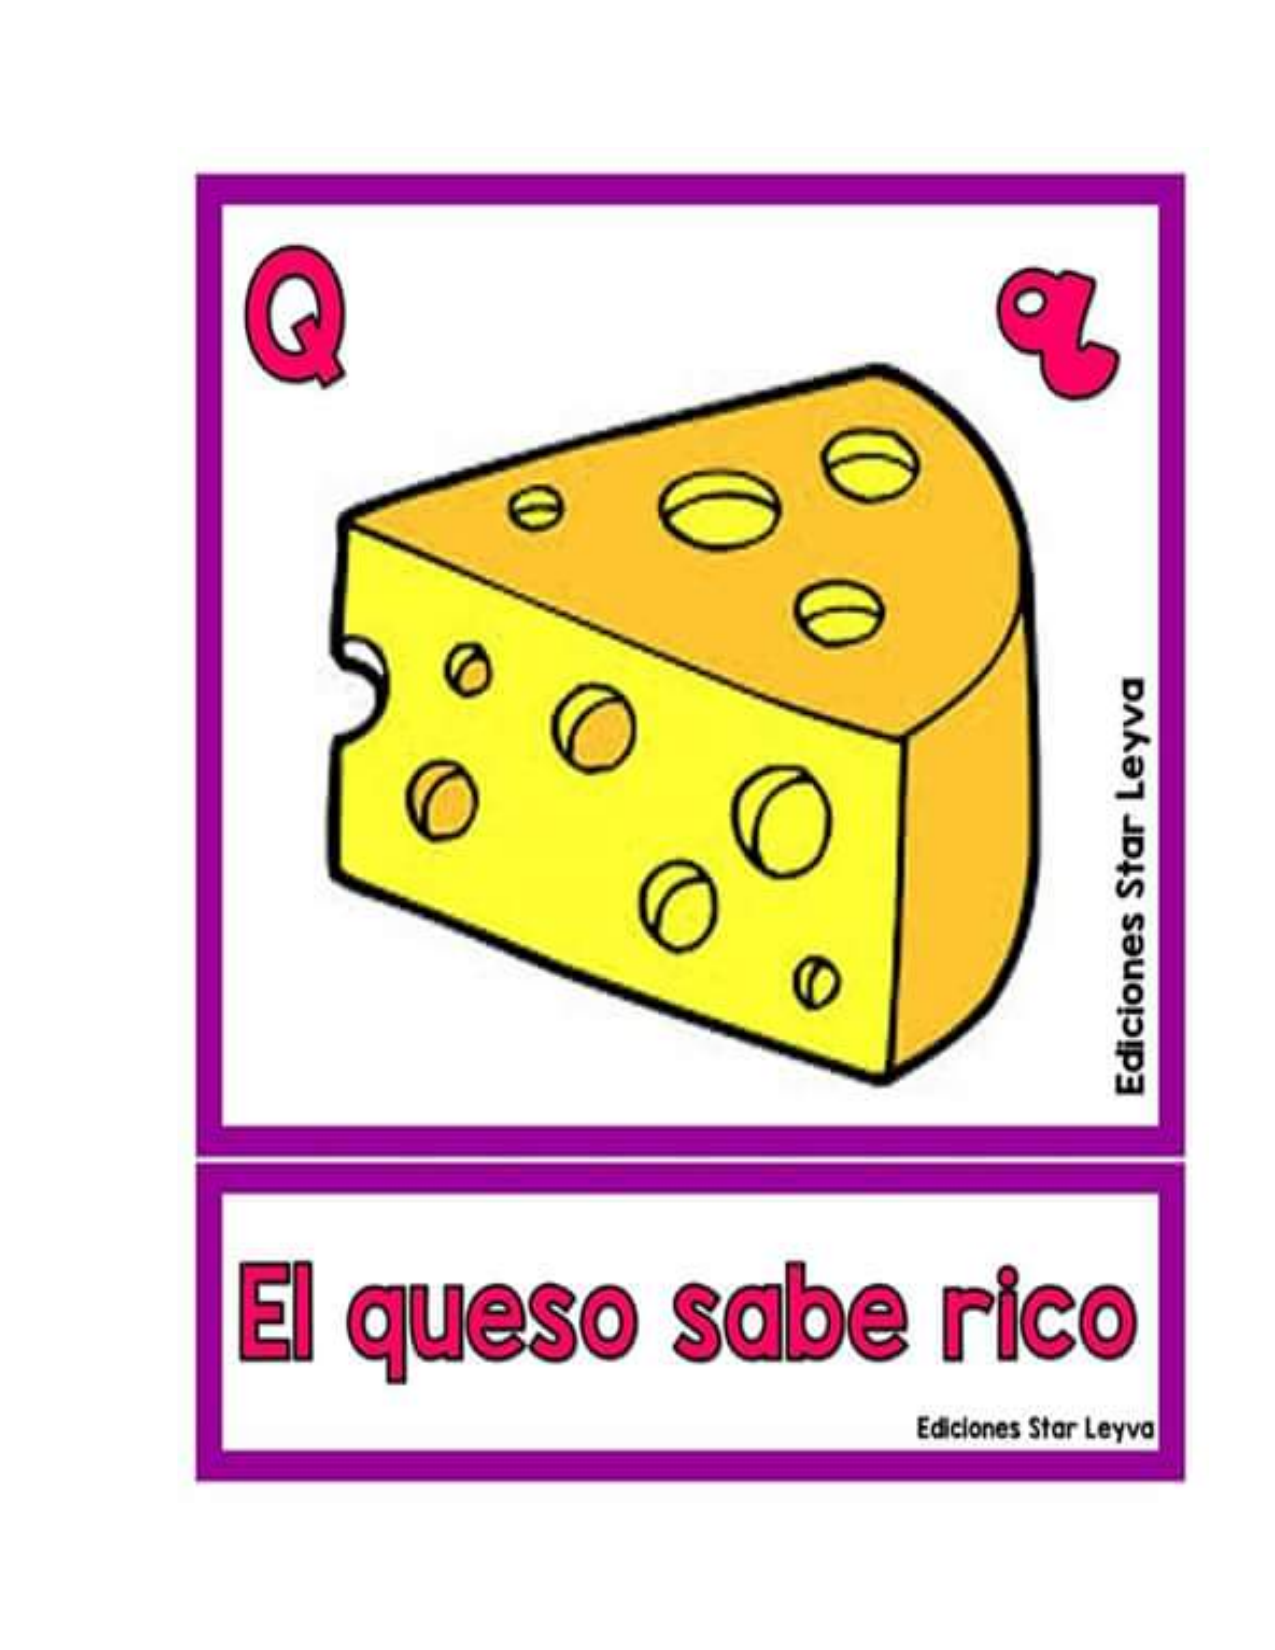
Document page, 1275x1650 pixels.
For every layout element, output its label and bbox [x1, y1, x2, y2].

picture [177, 147, 1210, 1503]
